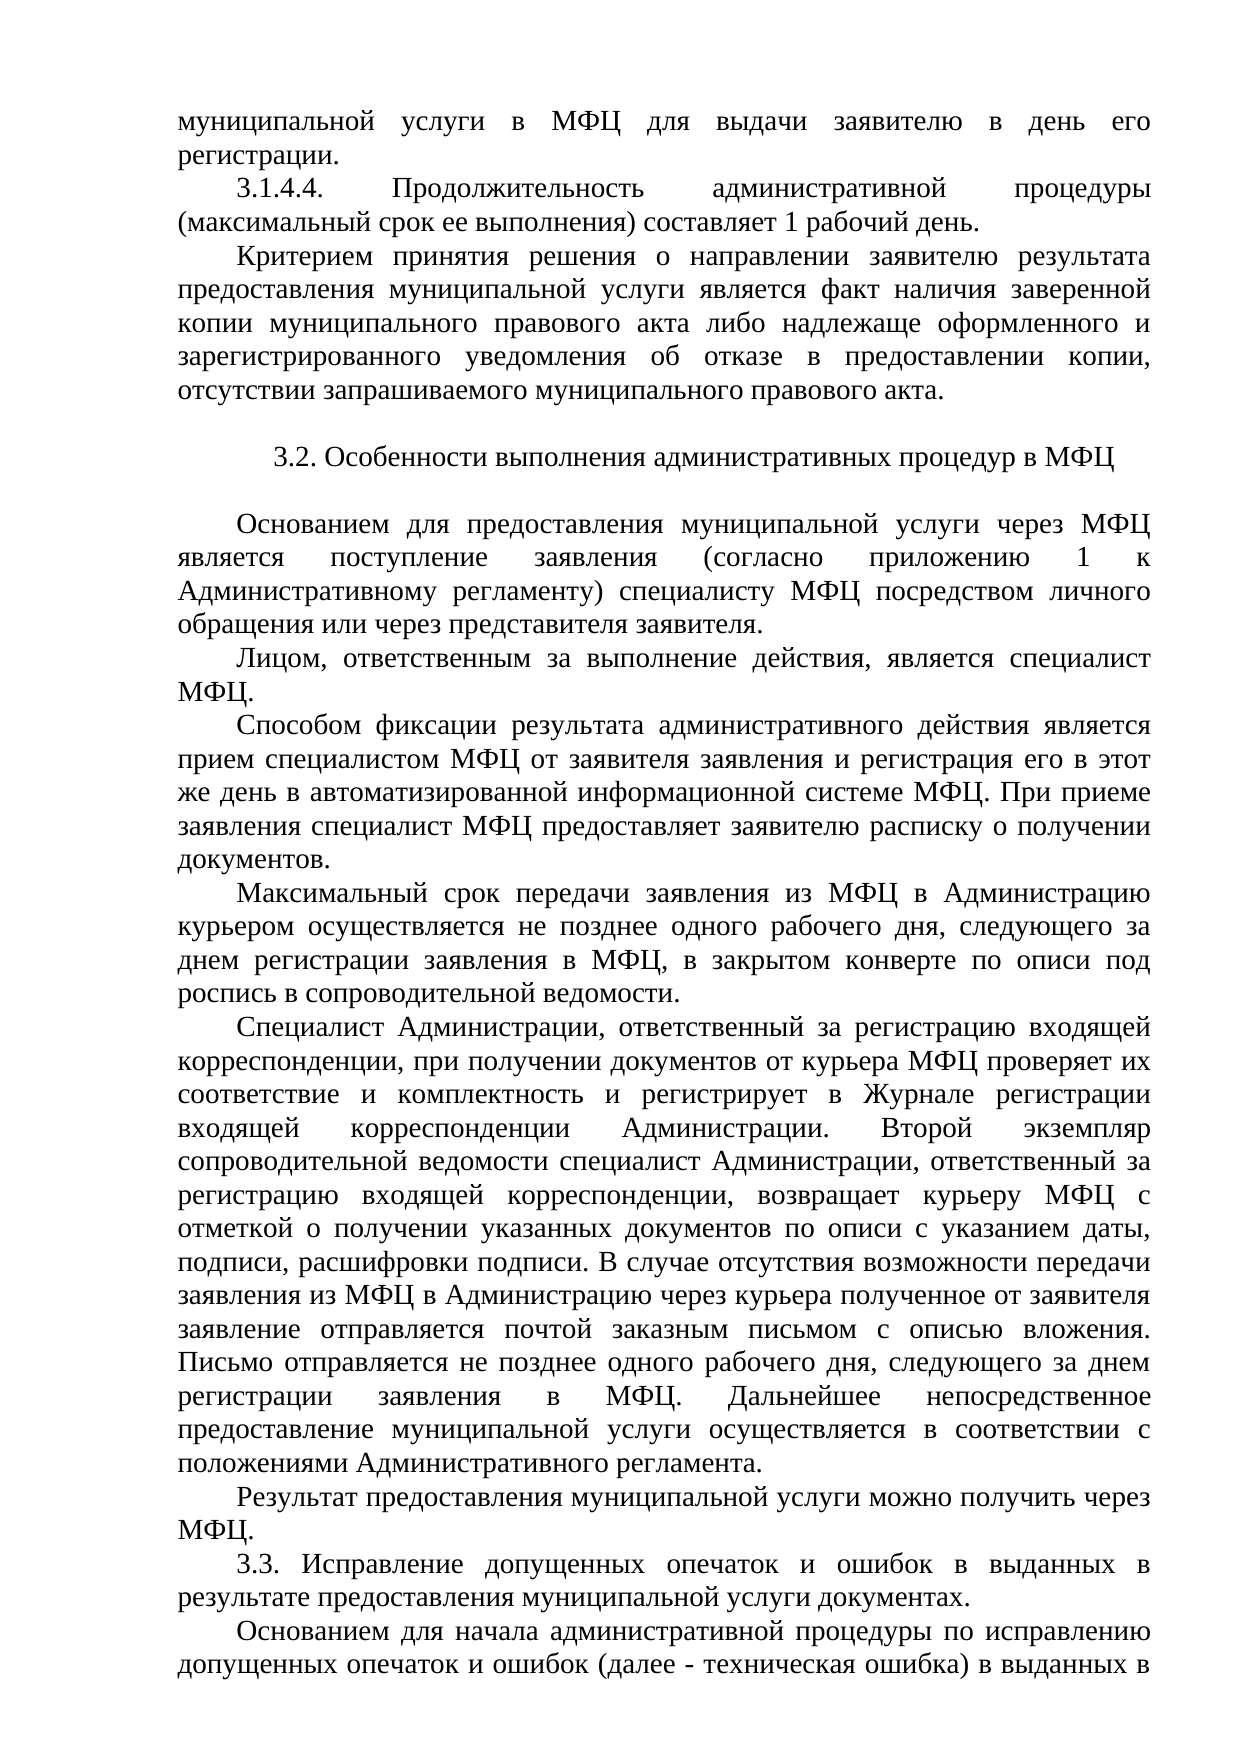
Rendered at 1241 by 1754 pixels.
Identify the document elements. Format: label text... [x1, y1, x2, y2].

text Максимальный срок передачи заявления из МФЦ в Администрацию курьером осуществляется не позднее одного рабочего дня, следующего за днем регистрации заявления в МФЦ, в закрытом конверте по описи под роспись в сопроводительной ведомости. [177, 875, 1152, 1009]
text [177, 103, 1152, 171]
text Критерием принятия решения о направлении заявителю результата предоставления муниципальной услуги является факт наличия заверенной копии муниципального правового акта либо надлежаще оформленного и зарегистрированного уведомления об отказе в предоставлении копии, отсутствии запрашиваемого муниципального правового акта. [177, 238, 1152, 405]
text Специалист Администрации, ответственный за регистрацию входящей корреспонденции, при получении документов от курьера МФЦ проверяет их соответствие и комплектность и регистрирует в Журнале регистрации входящей корреспонденции Администрации. Второй экземпляр сопроводительной ведомости специалист Администрации, ответственный за регистрацию входящей корреспонденции, возвращает курьеру МФЦ с отметкой о получении указанных документов по описи с указанием даты, подписи, расшифровки подписи. В случае отсутствия возможности передачи заявления из МФЦ в Администрацию через курьера полученное от заявителя заявление отправляется почтой заказным письмом с описью вложения. Письмо отправляется не позднее одного рабочего дня, следующего за днем регистрации заявления в МФЦ. Дальнейшее непосредственное предоставление муниципальной услуги осуществляется в соответствии с положениями Административного регламента. [177, 1009, 1152, 1479]
text Способом фиксации результата административного действия является прием специалистом МФЦ от заявителя заявления и регистрация его в этот же день в автоматизированной информационной системе МФЦ. При приеме заявления специалист МФЦ предоставляет заявителю расписку о получении документов. [177, 707, 1152, 875]
text 3.1.4.4. Продолжительность административной процедуры (максимальный срок ее выполнения) составляет 1 рабочий день. [177, 171, 1152, 238]
text 3.3. Исправление допущенных опечаток и ошибок в выданных в результате предоставления муниципальной услуги документах. [177, 1546, 1152, 1613]
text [177, 1613, 1152, 1680]
text Результат предоставления муниципальной услуги можно получить через МФЦ. [177, 1479, 1152, 1546]
text Лицом, ответственным за выполнение действия, является специалист МФЦ. [177, 640, 1152, 707]
text 3.2. Особенности выполнения административных процедур в МФЦ [177, 439, 1152, 472]
text Основанием для предоставления муниципальной услуги через МФЦ является поступление заявления (согласно приложению 1 к Административному регламенту) специалисту МФЦ посредством личного обращения или через представителя заявителя. [177, 506, 1152, 640]
